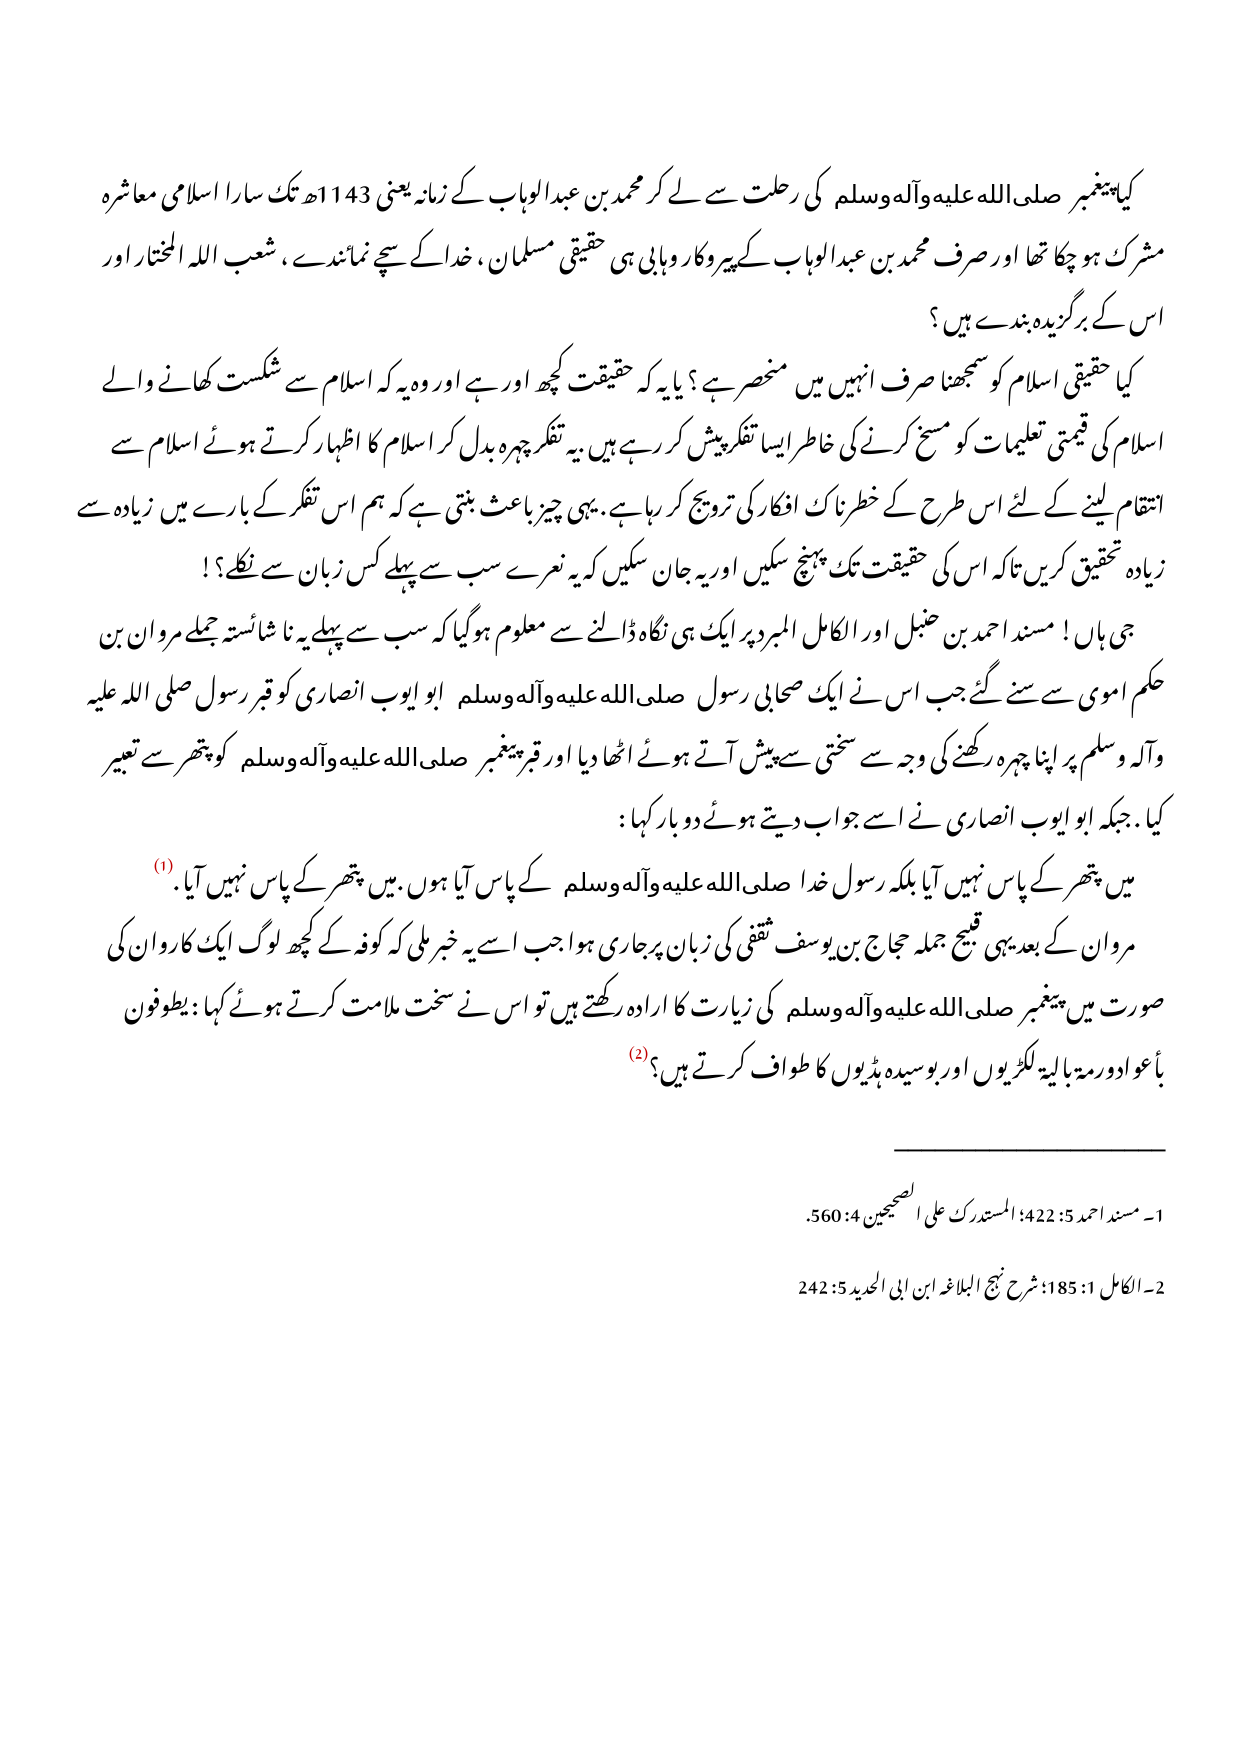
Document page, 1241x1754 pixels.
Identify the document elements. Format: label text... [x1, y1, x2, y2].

text 1۔ مسند احمد 5: 422؛ المستدرک علی الصحیحین 4: 560. [75, 1186, 1165, 1233]
text جی ہاں! مسند احمد بن حنبل اور الکامل المبرد پر ایک ہی نگاہ ڈالنے سے معلوم ہوگیا کہ سب سے پہلے یہ نا شائستہ جملے مروان بن حکم اموی سے سنے گئے جب اس نے ایک صحابی رسول صلى‌الله‌عليه‌وآله‌وسلم ابو ایوب انصاری کو قبر رسول صلی اللہ علیہ وآلہ وسلم پر اپنا چہرہ رکھنے کی وجہ سے سختی سے پیش آتے ہوئے اٹھا دیا اور قبر پیغمبر صلى‌الله‌عليه‌وآله‌وسلم کو پتھر سے تعبیر کیا . جبکہ ابو ایوب انصاری نے اسے جواب دیتے ہوئے دو بار کہا : [75, 594, 1165, 844]
text میں پتھر کے پاس نہیں آیا بلکہ رسول خدا صلى‌الله‌عليه‌وآله‌وسلم کے پاس آیا ہوں .میں پتھر کے پاس نہیں آیا .(1) [75, 844, 1165, 906]
text مروان کے بعد یہی قبیح جملہ حجاج بن یوسف ثقفی کی زبان پرجاری ہوا جب اسے یہ خبر ملی کہ کوفہ کے کچھ لوگ ایک کاروان کی صورت میں پیغمبر صلى‌الله‌عليه‌وآله‌وسلم کی زیارت کا ارادہ رکھتے ہیں تو اس نے سخت ملامت کرتے ہوئے کہا : یطوفون بأعوادورمة بالیة لکڑیوں اور بوسیدہ ہڈیوں کا طواف کر تے ہیں؟(2) [75, 906, 1165, 1094]
text 2۔الکامل 1: 185؛ شرح نہج البلاغہ ابن ابی الحدید 5: 242 [75, 1258, 1165, 1305]
text کیا پیغمبر صلى‌الله‌عليه‌وآله‌وسلم کی رحلت سے لے کر محمد بن عبدالوہاب کے زمانہ یعنی 1143ھ تک سارا اسلامی معاشرہ مشرک ہو چکا تھا اور صرف محمد بن عبدالوہاب کے پیروکار وہابی ہی حقیقی مسلمان ، خداکے سچے نمائندے ، شعب اللہ المختار اور اس کے برگزیدہ بندے ہیں ؟ [75, 156, 1165, 344]
text کیا حقیقی اسلام کوسمجھنا صرف انہیں میں منحصر ہے ؟ یا یہ کہ حقیقت کچھ اور ہے اور وہ یہ کہ اسلام سے شکست کھانے والے اسلام کی قیمتی تعلیمات کو مسخ کرنے کی خاطرایسا تفکر پیش کر رہے ہیں .یہ تفکر چہرہ بدل کر اسلام کا اظہار کرتے ہوئے اسلام سے انتقام لینے کے لئے اس طرح کے خطرناک افکار کی ترویج کر رہاہے . یہی چیز باعث بنتی ہے کہ ہم اس تفکر کے بارے میں زیادہ سے زیادہ تحقیق کریں تاکہ اس کی حقیقت تک پہنچ سکیں اور یہ جان سکیں کہ یہ نعرے سب سے پہلے کس زبان سے نکلے؟! [75, 344, 1165, 594]
text ____________________ [75, 1094, 1165, 1161]
